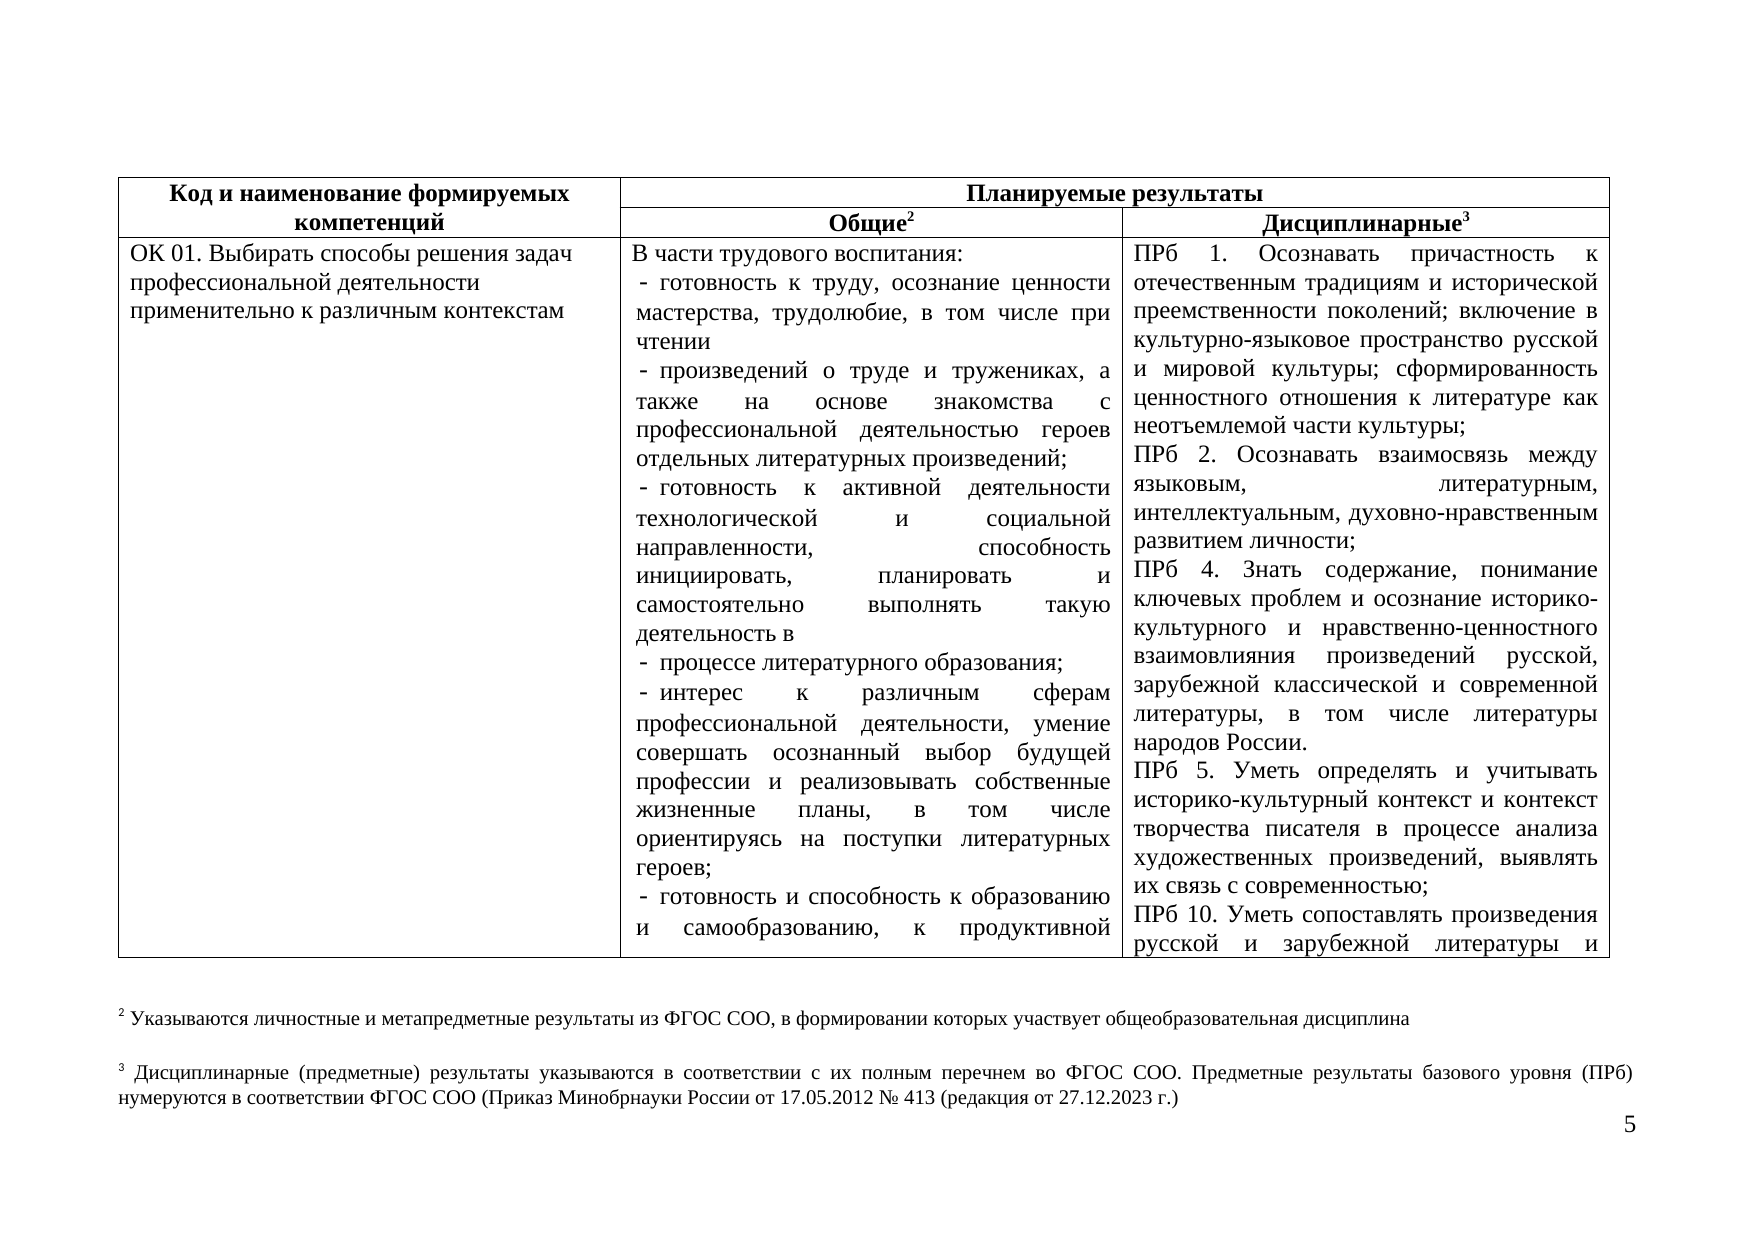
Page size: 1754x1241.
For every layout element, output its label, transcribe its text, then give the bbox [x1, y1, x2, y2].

table_cell Дисциплинарные [1123, 208, 1609, 237]
table_header Код и наименование формируемых компетенций [119, 178, 620, 237]
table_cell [1123, 238, 1609, 957]
table_cell Общие [621, 208, 1122, 237]
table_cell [621, 238, 1122, 957]
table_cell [119, 238, 620, 957]
table_header Планируемые результаты [621, 178, 1609, 207]
